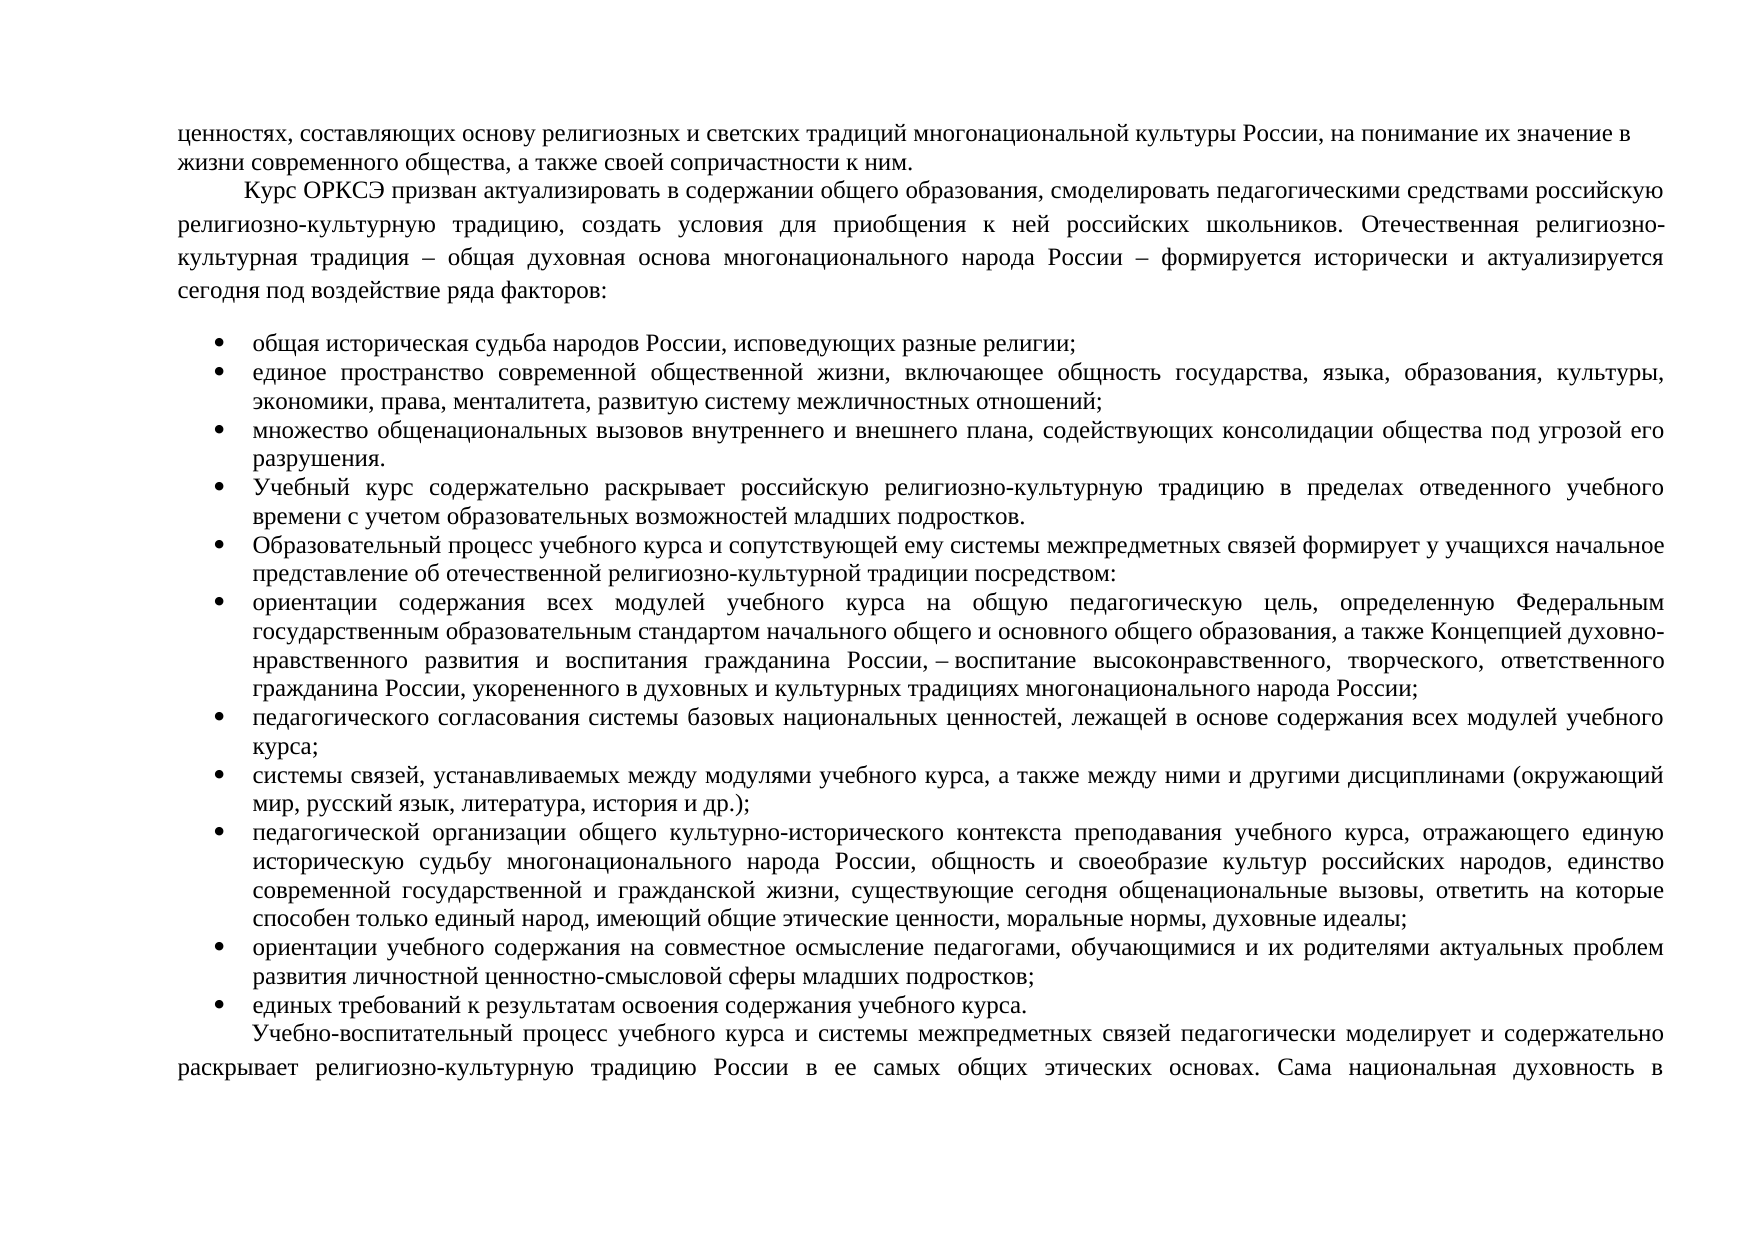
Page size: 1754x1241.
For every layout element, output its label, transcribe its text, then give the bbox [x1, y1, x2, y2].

list ориентации содержания всех модулей учебного курса на общую педагогическую цель, определенную Федеральным государственным образовательным стандартом начального общего и основного общего образования, а также Концепцией духовно-нравственного развития и воспитания гражданина России, – воспитание высоконравственного, творческого, ответственного гражданина России, укорененного в духовных и культурных традициях многонационального народа России; [215, 587, 1665, 702]
list общая историческая судьба народов России, исповедующих разные религии; [215, 328, 1665, 357]
list единых требований к результатам освоения содержания учебного курса. [215, 990, 1665, 1018]
list педагогического согласования системы базовых национальных ценностей, лежащей в основе содержания всех модулей учебного курса; [215, 702, 1665, 760]
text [177, 118, 1665, 176]
list Учебный курс содержательно раскрывает российскую религиозно-культурную традицию в пределах отведенного учебного времени с учетом образовательных возможностей младших подростков. [215, 472, 1665, 530]
list ориентации учебного содержания на совместное осмысление педагогами, обучающимися и их родителями актуальных проблем развития личностной ценностно-смысловой сферы младших подростков; [215, 932, 1665, 990]
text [177, 1018, 1665, 1080]
list единое пространство современной общественной жизни, включающее общность государства, языка, образования, культуры, экономики, права, менталитета, развитую систему межличностных отношений; [215, 357, 1665, 415]
list множество общенациональных вызовов внутреннего и внешнего плана, содействующих консолидации общества под угрозой его разрушения. [215, 415, 1665, 472]
list педагогической организации общего культурно-исторического контекста преподавания учебного курса, отражающего единую историческую судьбу многонационального народа России, общность и своеобразие культур российских народов, единство современной государственной и гражданской жизни, существующие сегодня общенациональные вызовы, ответить на которые способен только единый народ, имеющий общие этические ценности, моральные нормы, духовные идеалы; [215, 817, 1665, 932]
text Курс ОРКСЭ призван актуализировать в содержании общего образования, смоделировать педагогическими средствами российскую религиозно-культурную традицию, создать условия для приобщения к ней российских школьников. Отечественная религиозно-культурная традиция – общая духовная основа многонационального народа России – формируется исторически и актуализируется сегодня под воздействие ряда факторов: [177, 176, 1665, 303]
list системы связей, устанавливаемых между модулями учебного курса, а также между ними и другими дисциплинами (окружающий мир, русский язык, литература, история и др.); [215, 760, 1665, 817]
list Образовательный процесс учебного курса и сопутствующей ему системы межпредметных связей формирует у учащихся начальное представление об отечественной религиозно-культурной традиции посредством: [215, 530, 1665, 587]
